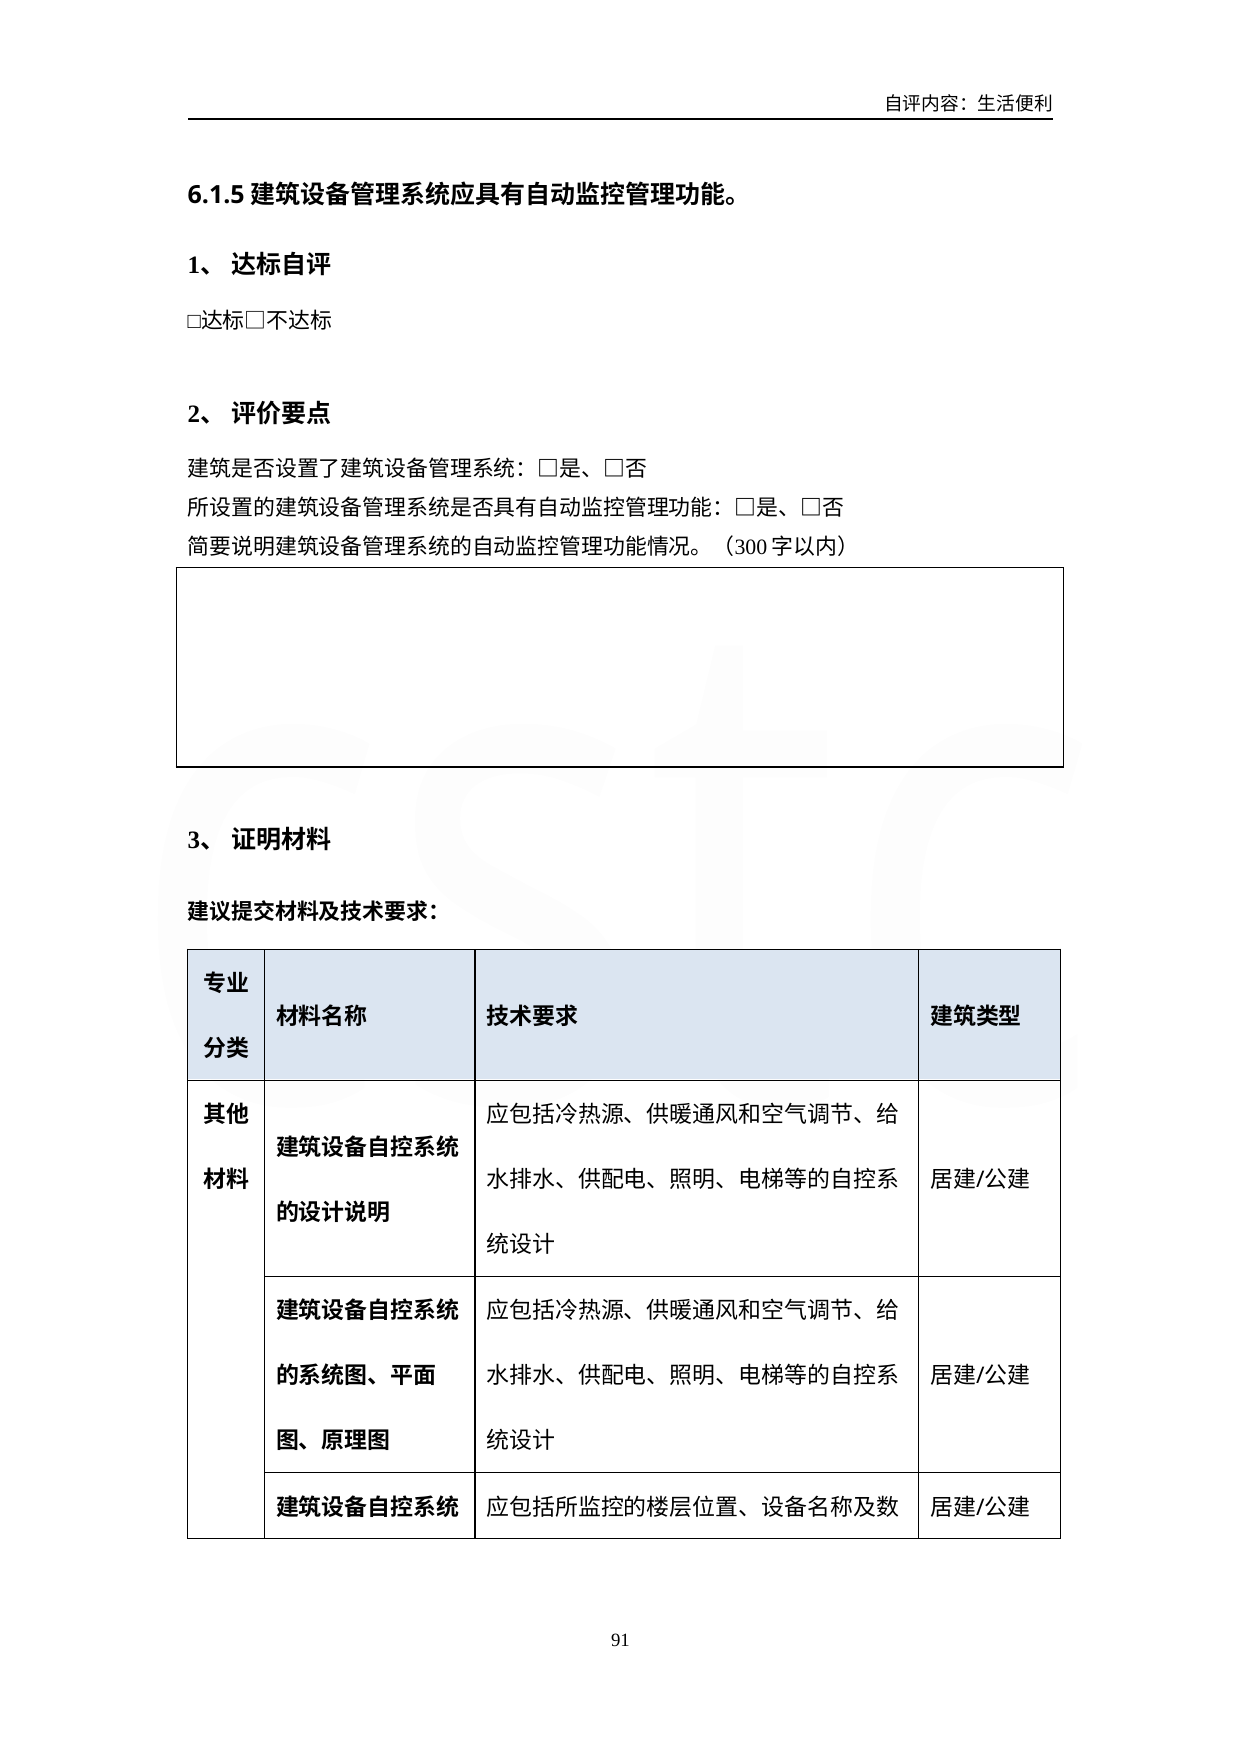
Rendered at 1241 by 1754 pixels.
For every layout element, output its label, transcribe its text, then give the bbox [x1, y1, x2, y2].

text 所设置的建筑设备管理系统是否具有自动监控管理功能：□是、□否 [187, 490, 1053, 522]
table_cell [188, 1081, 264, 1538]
text 建议提交材料及技术要求： [187, 893, 1053, 926]
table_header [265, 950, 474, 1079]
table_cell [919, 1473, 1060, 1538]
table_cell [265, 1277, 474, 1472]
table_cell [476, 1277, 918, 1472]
text 简要说明建筑设备管理系统的自动监控管理功能情况。（300字以内） [187, 528, 1053, 561]
text □达标□不达标 [187, 303, 1053, 335]
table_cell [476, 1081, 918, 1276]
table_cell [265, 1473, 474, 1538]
list 评价要点 [187, 379, 1053, 444]
subtitle 6.1.5建筑设备管理系统应具有自动监控管理功能。 [187, 174, 1053, 211]
text 建筑是否设置了建筑设备管理系统：□是、□否 [187, 451, 1053, 483]
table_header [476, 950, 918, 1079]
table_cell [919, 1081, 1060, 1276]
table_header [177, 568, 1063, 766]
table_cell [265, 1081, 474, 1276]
list 证明材料 [187, 805, 1053, 870]
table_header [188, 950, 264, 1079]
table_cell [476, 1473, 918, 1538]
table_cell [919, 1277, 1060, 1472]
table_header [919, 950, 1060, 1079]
list 达标自评 [187, 230, 1053, 295]
